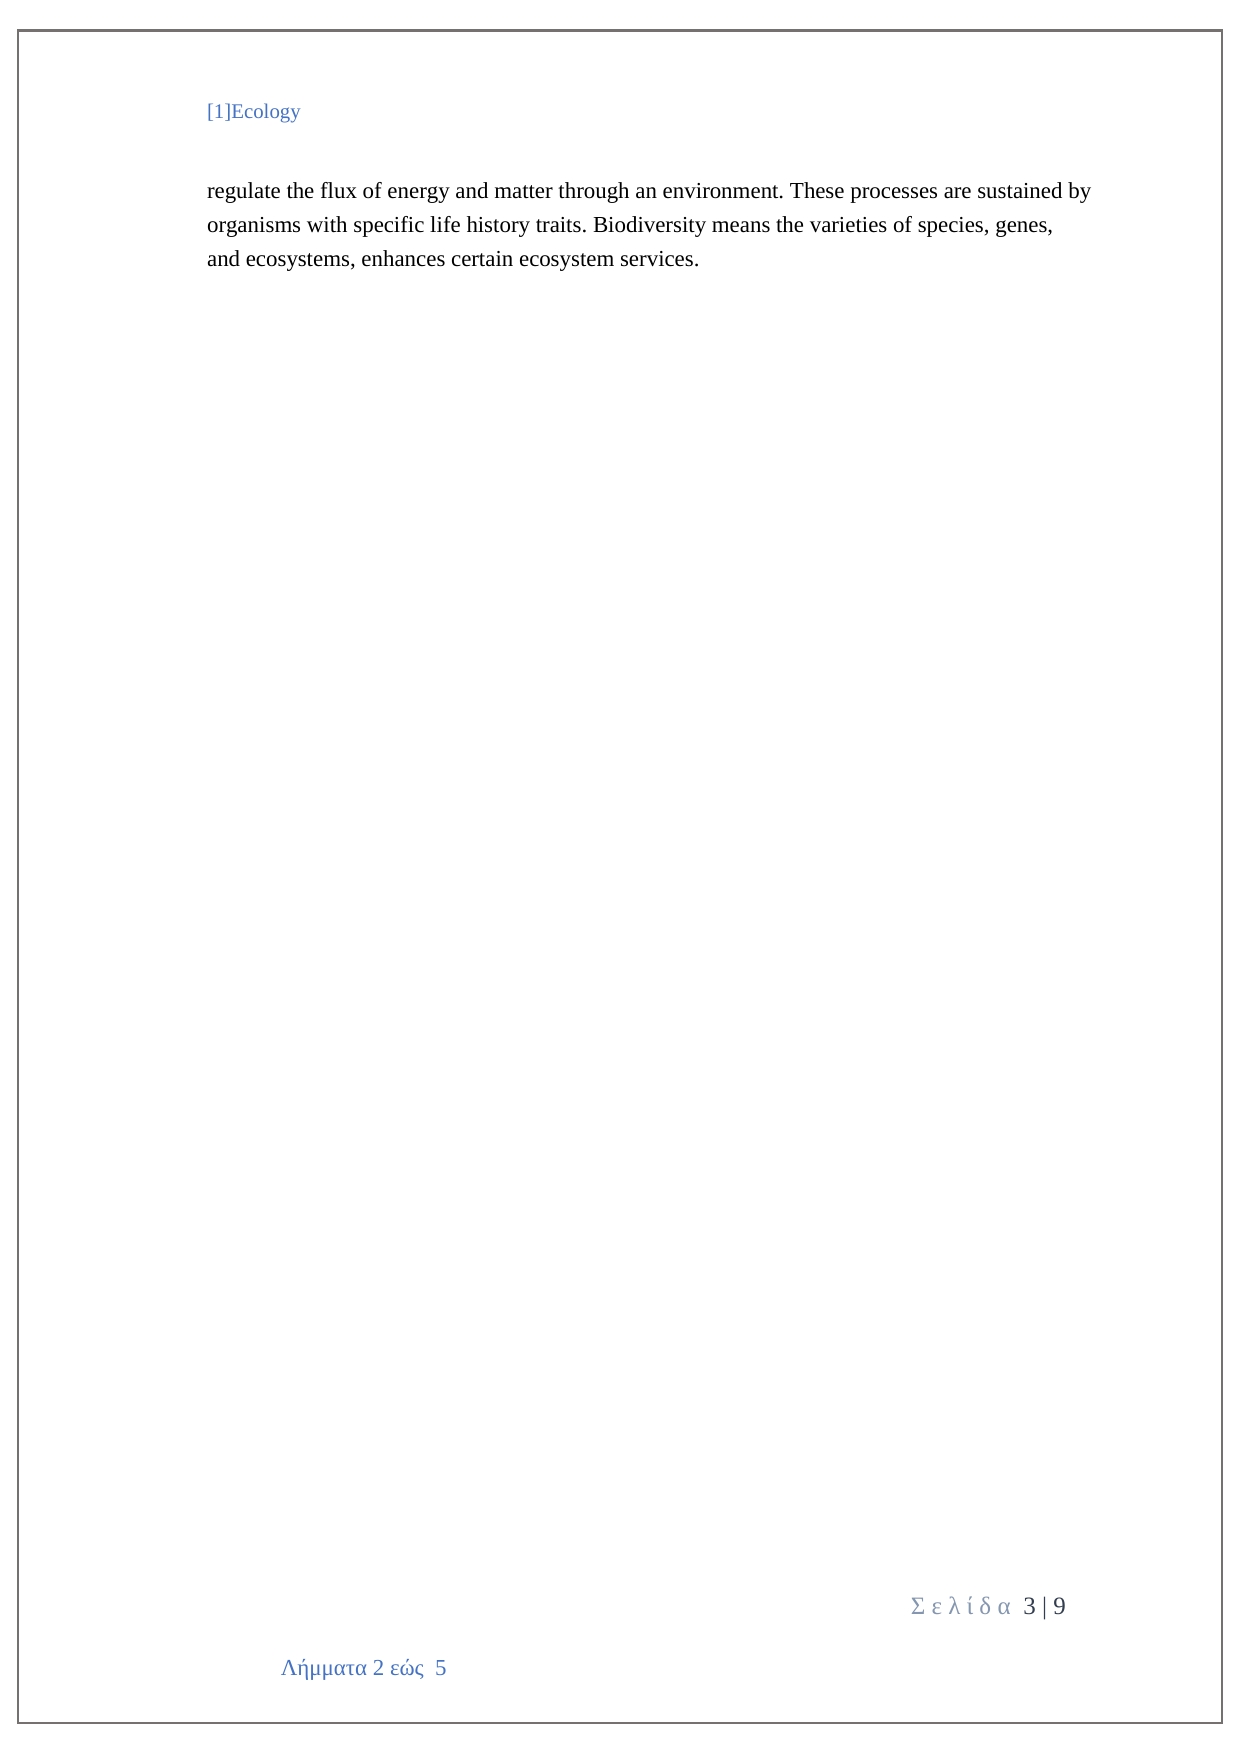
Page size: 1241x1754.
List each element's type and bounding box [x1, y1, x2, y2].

text [207, 177, 1092, 271]
